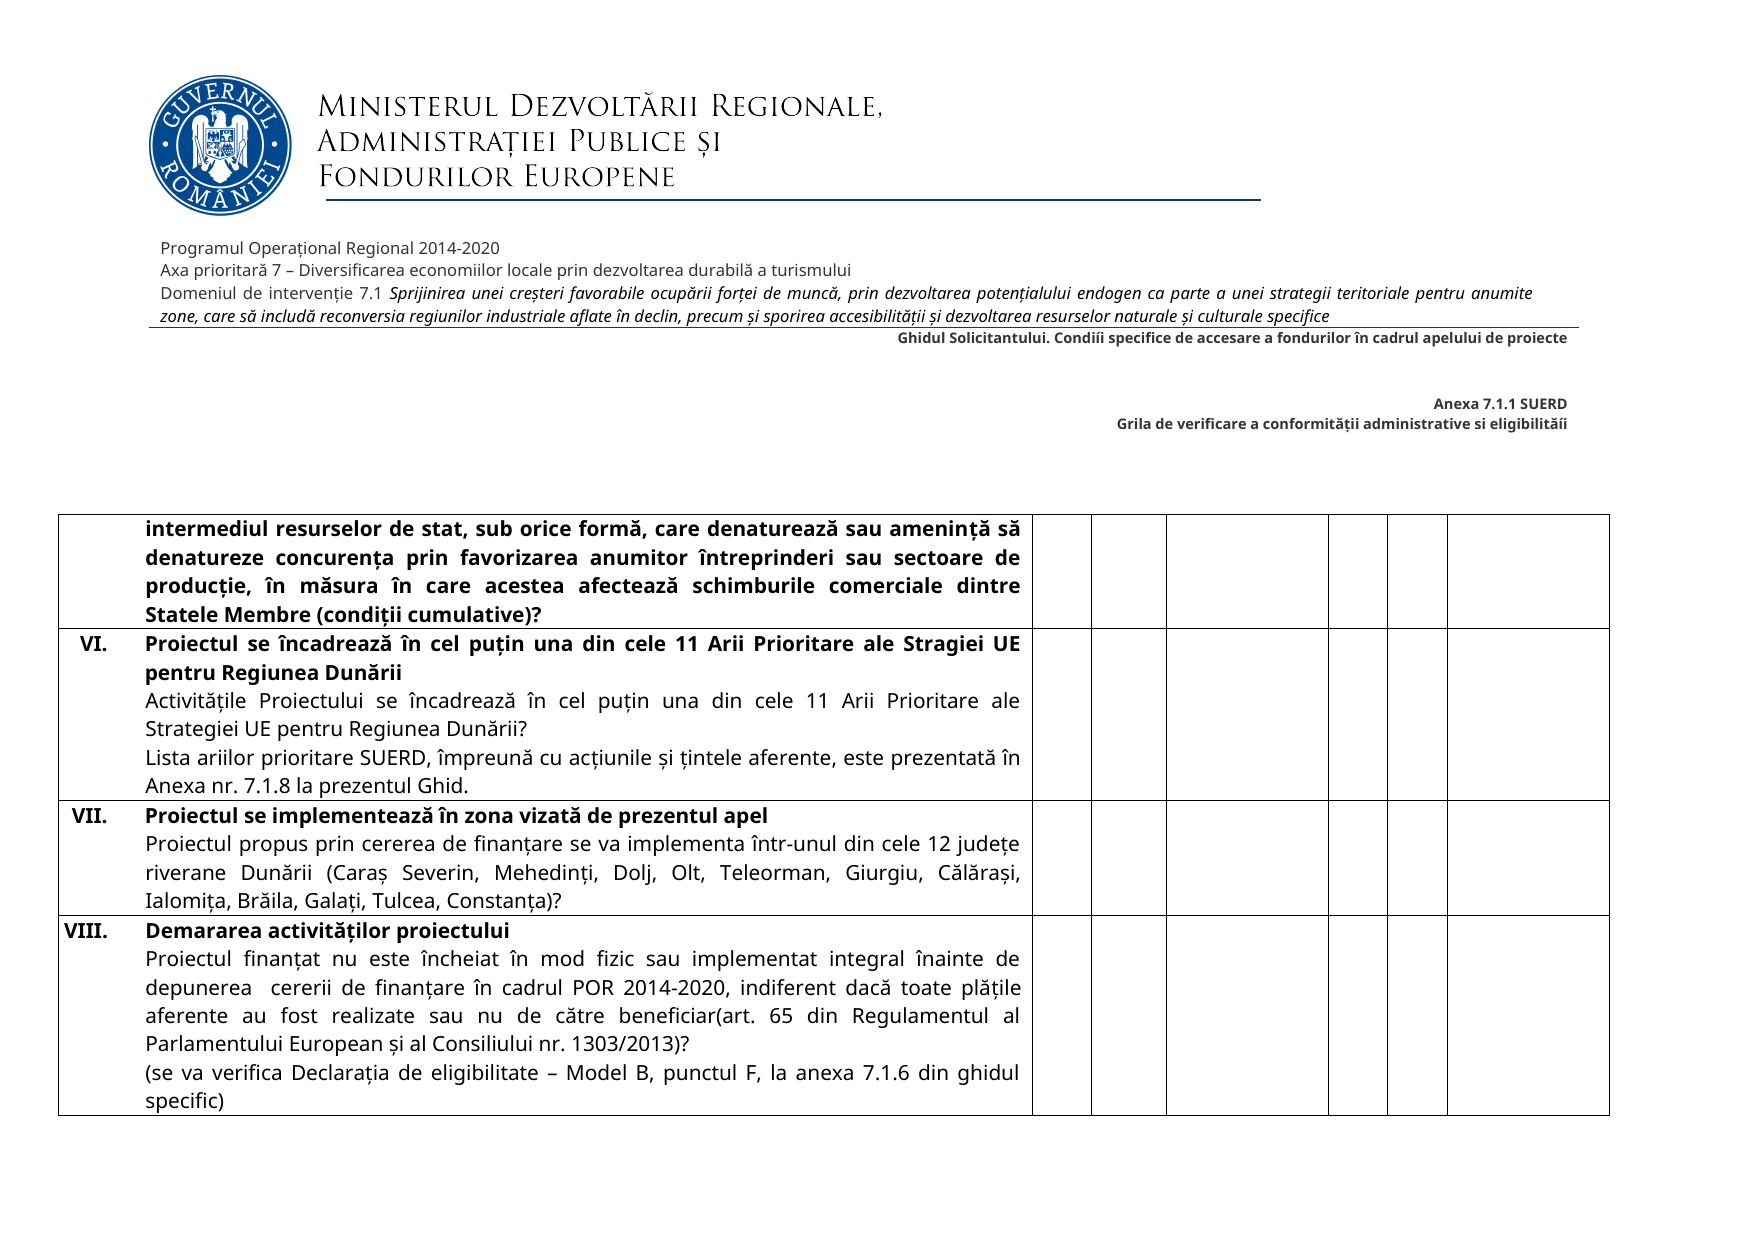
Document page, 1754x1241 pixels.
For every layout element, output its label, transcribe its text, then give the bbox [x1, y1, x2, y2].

table_cell [1448, 801, 1609, 915]
table_cell [1092, 801, 1166, 915]
table_cell [1033, 916, 1091, 1115]
table_cell Incadrarea proiectului şi a activităţilor în obiectivele priorității de investiții 7.1 şi în acţiunile specifice sprijinite Proiectul se încadrează în obiectivul priorității de investiții 7.1, aferentă infrastructurii de turism? Activităţile proiectului se încadrează în acţiunile priorității de investiții 7.1? Proiectul respectă legislaţia în domeniul ajutorului de stat? În cadrul Investiţiei propuse nu sunt identificate elemente de natura ajutorului de stat? Astfel, investiţia nu reprezintă o intervenţie acordată de stat sau prin intermediul resurselor de stat, sub orice formă, care denaturează sau amenință să denatureze concurența prin favorizarea anumitor întreprinderi sau sectoare de producție, în măsura în care acestea afectează schimburile comerciale dintre Statele Membre (condiţii cumulative)? [59, 515, 1032, 628]
table_cell [1033, 515, 1091, 628]
table_cell [1388, 916, 1447, 1115]
table_cell Demararea activităților proiectului Proiectul finanțat nu este încheiat în mod fizic sau implementat integral înainte de depunerea cererii de finanțare în cadrul POR 2014-2020, indiferent dacă toate plățile aferente au fost realizate sau nu de către beneficiar(art. 65 din Regulamentul al Parlamentului European și al Consiliului nr. 1303/2013)? (se va verifica Declaraţia de eligibilitate – Model B, punctul F, la anexa 7.1.6 din ghidul specific) [59, 916, 1032, 1115]
table_cell [1092, 515, 1166, 628]
table_cell [1092, 916, 1166, 1115]
table_cell [1329, 916, 1387, 1115]
table_cell [1092, 629, 1166, 800]
table_cell Proiectul se implementează în zona vizată de prezentul apel Proiectul propus prin cererea de finanţare se va implementa într-unul din cele 12 judeţe riverane Dunării (Caraș Severin, Mehedinți, Dolj, Olt, Teleorman, Giurgiu, Călărași, Ialomița, Brăila, Galați, Tulcea, Constanța)? [59, 801, 1032, 915]
table_cell [1167, 515, 1328, 628]
table_cell [1448, 916, 1609, 1115]
table_cell [1448, 515, 1609, 628]
table_cell [1033, 801, 1091, 915]
table_cell [1388, 801, 1447, 915]
table_cell [1167, 801, 1328, 915]
picture [147, 73, 893, 217]
table_cell [1167, 629, 1328, 800]
table_cell [1329, 629, 1387, 800]
table_cell [1329, 801, 1387, 915]
table_cell [1329, 515, 1387, 628]
table_cell Proiectul se încadrează în cel puţin una din cele 11 Arii Prioritare ale Stragiei UE pentru Regiunea Dunării Activitățile Proiectului se încadrează în cel puțin una din cele 11 Arii Prioritare ale Strategiei UE pentru Regiunea Dunării? Lista ariilor prioritare SUERD, împreună cu acțiunile și țintele aferente, este prezentată în Anexa nr. 7.1.8 la prezentul Ghid. [59, 629, 1032, 800]
table_cell [1388, 629, 1447, 800]
table_cell [1448, 629, 1609, 800]
table_cell [1388, 515, 1447, 628]
table_cell [1033, 629, 1091, 800]
table_cell [1167, 916, 1328, 1115]
